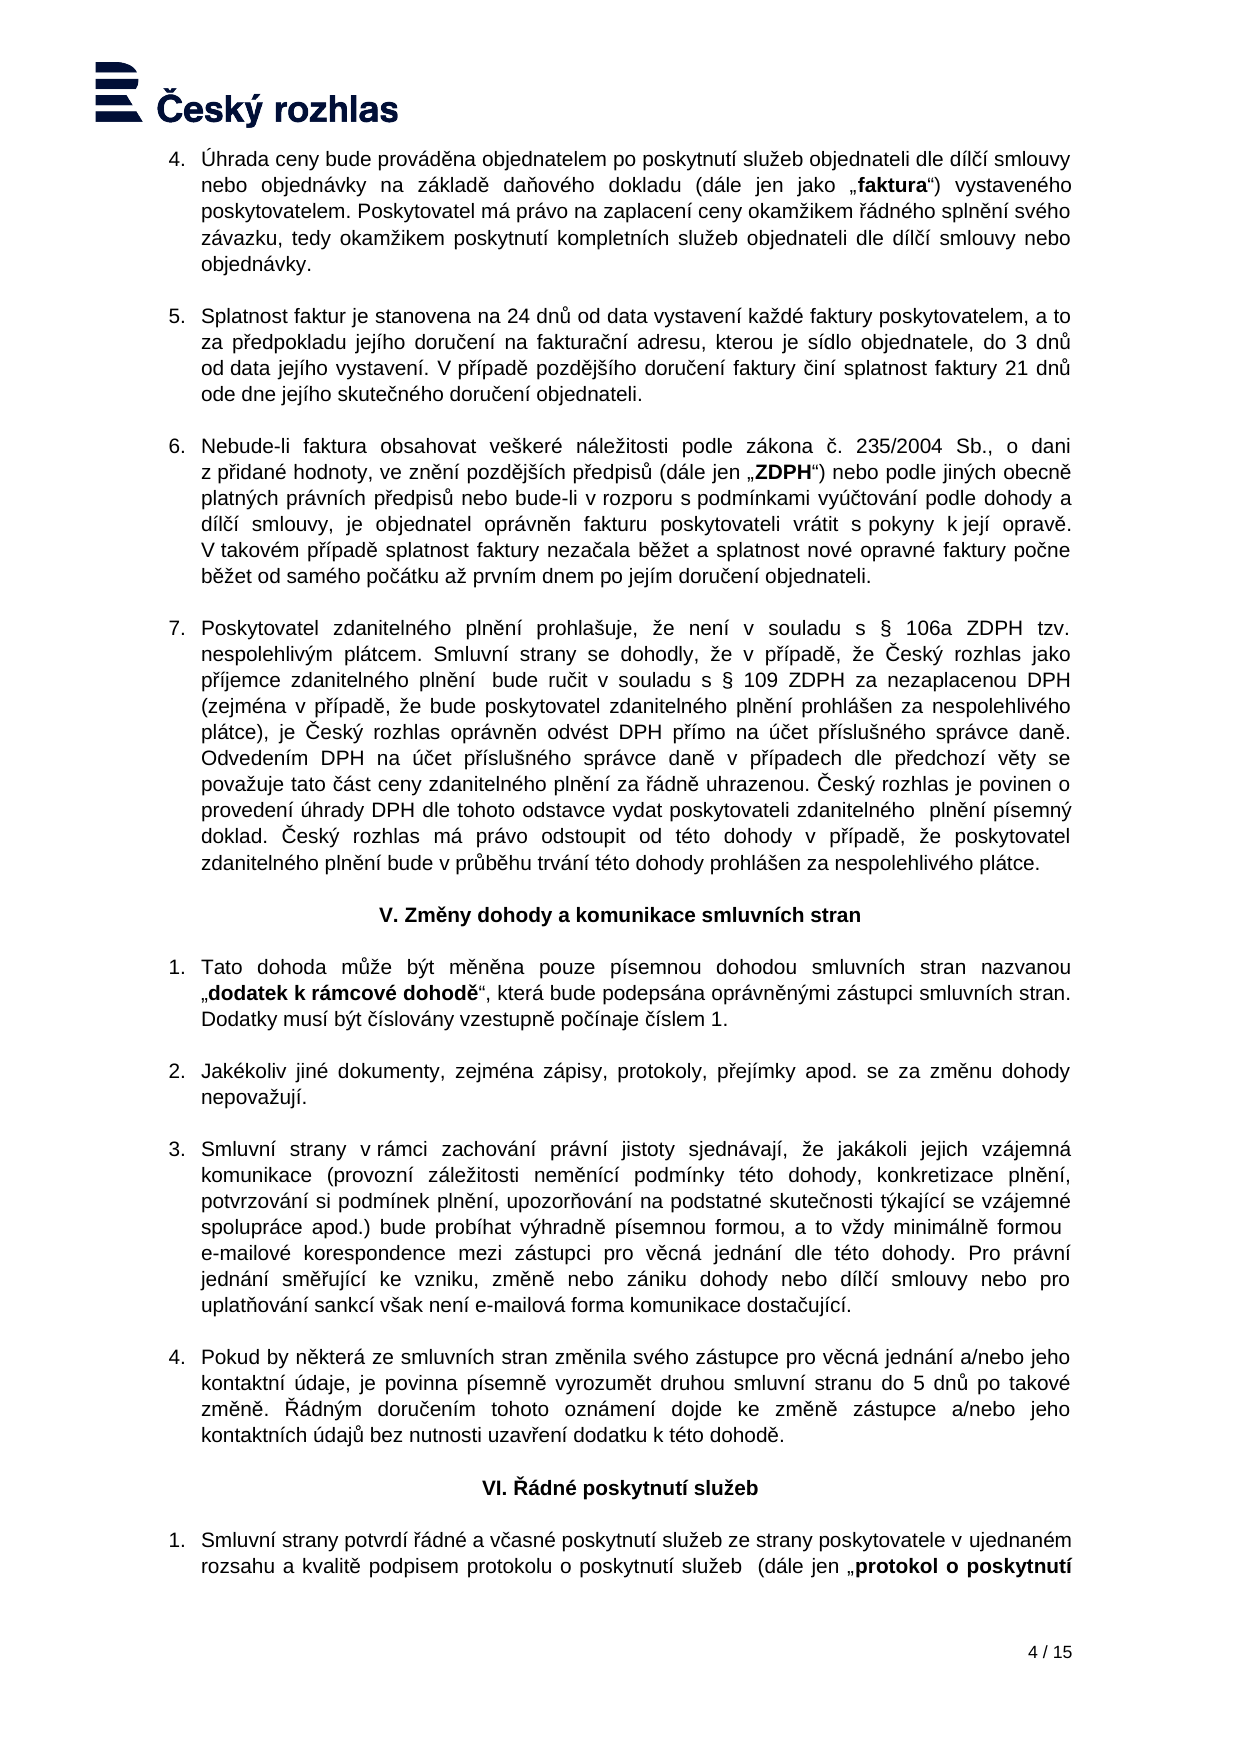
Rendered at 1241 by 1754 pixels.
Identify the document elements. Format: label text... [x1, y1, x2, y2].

subtitle Řádné poskytnutí služeb [168, 1474, 1072, 1500]
list Tato dohoda může být měněna pouze písemnou dohodou smluvních stran nazvanou „dodatek k rámcové dohodě“, která bude podepsána oprávněnými zástupci smluvních stran. Dodatky musí být číslovány vzestupně počínaje číslem 1. [168, 953, 1072, 1031]
list Úhrada ceny bude prováděna objednatelem po poskytnutí služeb objednateli dle dílčí smlouvy nebo objednávky na základě daňového dokladu (dále jen jako „faktura“) vystaveného poskytovatelem. Poskytovatel má právo na zaplacení ceny okamžikem řádného splnění svého závazku, tedy okamžikem poskytnutí kompletních služeb objednateli dle dílčí smlouvy nebo objednávky. [168, 146, 1072, 276]
list Jakékoliv jiné dokumenty, zejména zápisy, protokoly, přejímky apod. se za změnu dohody nepovažují. [168, 1057, 1072, 1109]
list Nebude-li faktura obsahovat veškeré náležitosti podle zákona č. 235/2004 Sb., o dani z přidané hodnoty, ve znění pozdějších předpisů (dále jen „ZDPH“) nebo podle jiných obecně platných právních předpisů nebo bude-li v rozporu s podmínkami vyúčtování podle dohody a dílčí smlouvy, je objednatel oprávněn fakturu poskytovateli vrátit s pokyny k její opravě. V takovém případě splatnost faktury nezačala běžet a splatnost nové opravné faktury počne běžet od samého počátku až prvním dnem po jejím doručení objednateli. [168, 432, 1072, 589]
list Splatnost faktur je stanovena na 24 dnů od data vystavení každé faktury poskytovatelem, a to za předpokladu jejího doručení na fakturační adresu, kterou je sídlo objednatele, do 3 dnů od data jejího vystavení. V případě pozdějšího doručení faktury činí splatnost faktury 21 dnů ode dne jejího skutečného doručení objednateli. [168, 302, 1072, 406]
list Pokud by některá ze smluvních stran změnila svého zástupce pro věcná jednání a/nebo jeho kontaktní údaje, je povinna písemně vyrozumět druhou smluvní stranu do 5 dnů po takové změně. Řádným doručením tohoto oznámení dojde ke změně zástupce a/nebo jeho kontaktních údajů bez nutnosti uzavření dodatku k této dohodě. [168, 1344, 1072, 1448]
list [168, 1526, 1072, 1578]
list Poskytovatel zdanitelného plnění prohlašuje, že není v souladu s § 106a ZDPH tzv. nespolehlivým plátcem. Smluvní strany se dohodly, že v případě, že Český rozhlas jako příjemce zdanitelného plnění bude ručit v souladu s § 109 ZDPH za nezaplacenou DPH (zejména v případě, že bude poskytovatel zdanitelného plnění prohlášen za nespolehlivého plátce), je Český rozhlas oprávněn odvést DPH přímo na účet příslušného správce daně. Odvedením DPH na účet příslušného správce daně v případech dle předchozí věty se považuje tato část ceny zdanitelného plnění za řádně uhrazenou. Český rozhlas je povinen o provedení úhrady DPH dle tohoto odstavce vydat poskytovateli zdanitelného plnění písemný doklad. Český rozhlas má právo odstoupit od této dohody v případě, že poskytovatel zdanitelného plnění bude v průběhu trvání této dohody prohlášen za nespolehlivého plátce. [168, 615, 1072, 875]
list Smluvní strany v rámci zachování právní jistoty sjednávají, že jakákoli jejich vzájemná komunikace (provozní záležitosti neměnící podmínky této dohody, konkretizace plnění, potvrzování si podmínek plnění, upozorňování na podstatné skutečnosti týkající se vzájemné spolupráce apod.) bude probíhat výhradně písemnou formou, a to vždy minimálně formou e-mailové korespondence mezi zástupci pro věcná jednání dle této dohody. Pro právní jednání směřující ke vzniku, změně nebo zániku dohody nebo dílčí smlouvy nebo pro uplatňování sankcí však není e-mailová forma komunikace dostačující. [168, 1136, 1072, 1318]
subtitle Změny dohody a komunikace smluvních stran [168, 901, 1072, 927]
picture [95, 62, 398, 128]
